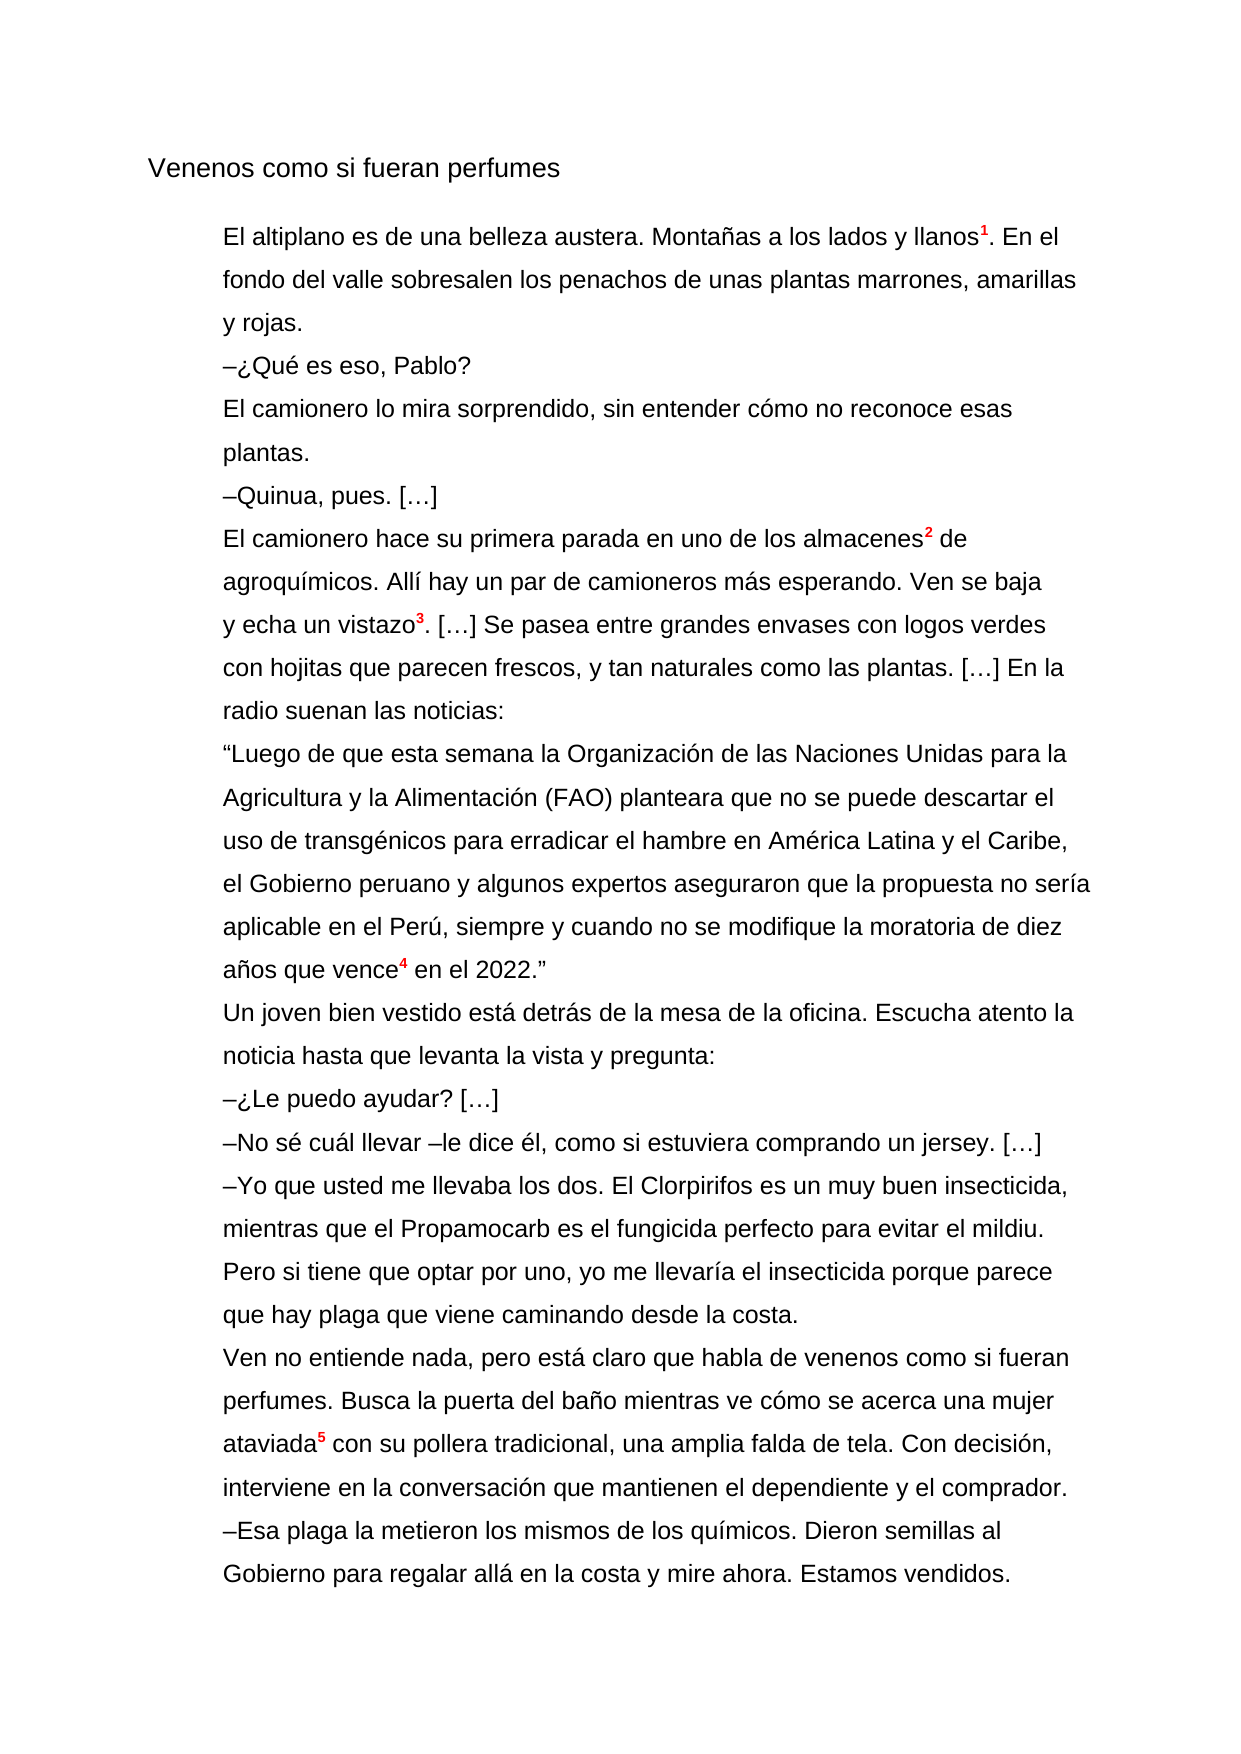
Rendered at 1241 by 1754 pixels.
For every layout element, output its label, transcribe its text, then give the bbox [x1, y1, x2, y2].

list –¿Le puedo ayudar? […] [223, 1084, 1093, 1113]
list –No sé cuál llevar –le dice él, como si estuviera comprando un jersey. […] [223, 1127, 1093, 1156]
list –Esa plaga la metieron los mismos de los químicos. Dieron semillas al Gobierno para regalar allá en la costa y mire ahora. Estamos vendidos. [223, 1516, 1093, 1587]
list El camionero lo mira sorprendido, sin entender cómo no reconoce esas plantas. [223, 394, 1093, 466]
list –Quinua, pues. […] [223, 481, 1093, 509]
list Ven no entiende nada, pero está claro que habla de venenos como si fueran perfumes. Busca la puerta del baño mientras ve cómo se acerca una mujer ataviada5 con su pollera tradicional, una amplia falda de tela. Con decisión, interviene en la conversación que mantienen el dependiente y el comprador. [223, 1343, 1093, 1501]
subtitle Venenos como si fueran perfumes [148, 152, 1093, 183]
list El altiplano es de una belleza austera. Montañas a los lados y llanos1. En el fondo del valle sobresalen los penachos de unas plantas marrones, amarillas y rojas. [223, 222, 1093, 337]
list –Yo que usted me llevaba los dos. El Clorpirifos es un muy buen insecticida, mientras que el Propamocarb es el fungicida perfecto para evitar el mildiu. Pero si tiene que optar por uno, yo me llevaría el insecticida porque parece que hay plaga que viene caminando desde la costa. [223, 1171, 1093, 1329]
list El camionero hace su primera parada en uno de los almacenes2 de agroquímicos. Allí hay un par de camioneros más esperando. Ven se baja [223, 524, 1093, 596]
list radio suenan las noticias: [223, 696, 1093, 725]
list –¿Qué es eso, Pablo? [223, 351, 1093, 380]
list y echa un vistazo3. […] Se pasea entre grandes envases con logos verdes con hojitas que parecen frescos, y tan naturales como las plantas. […] En la [223, 610, 1093, 682]
list Un joven bien vestido está detrás de la mesa de la oficina. Escucha atento la noticia hasta que levanta la vista y pregunta: [223, 998, 1093, 1070]
list “Luego de que esta semana la Organización de las Naciones Unidas para la Agricultura y la Alimentación (FAO) planteara que no se puede descartar el uso de transgénicos para erradicar el hambre en América Latina y el Caribe, el Gobierno peruano y algunos expertos aseguraron que la propuesta no sería aplicable en el Perú, siempre y cuando no se modifique la moratoria de diez años que vence4 en el 2022.” [223, 739, 1093, 984]
